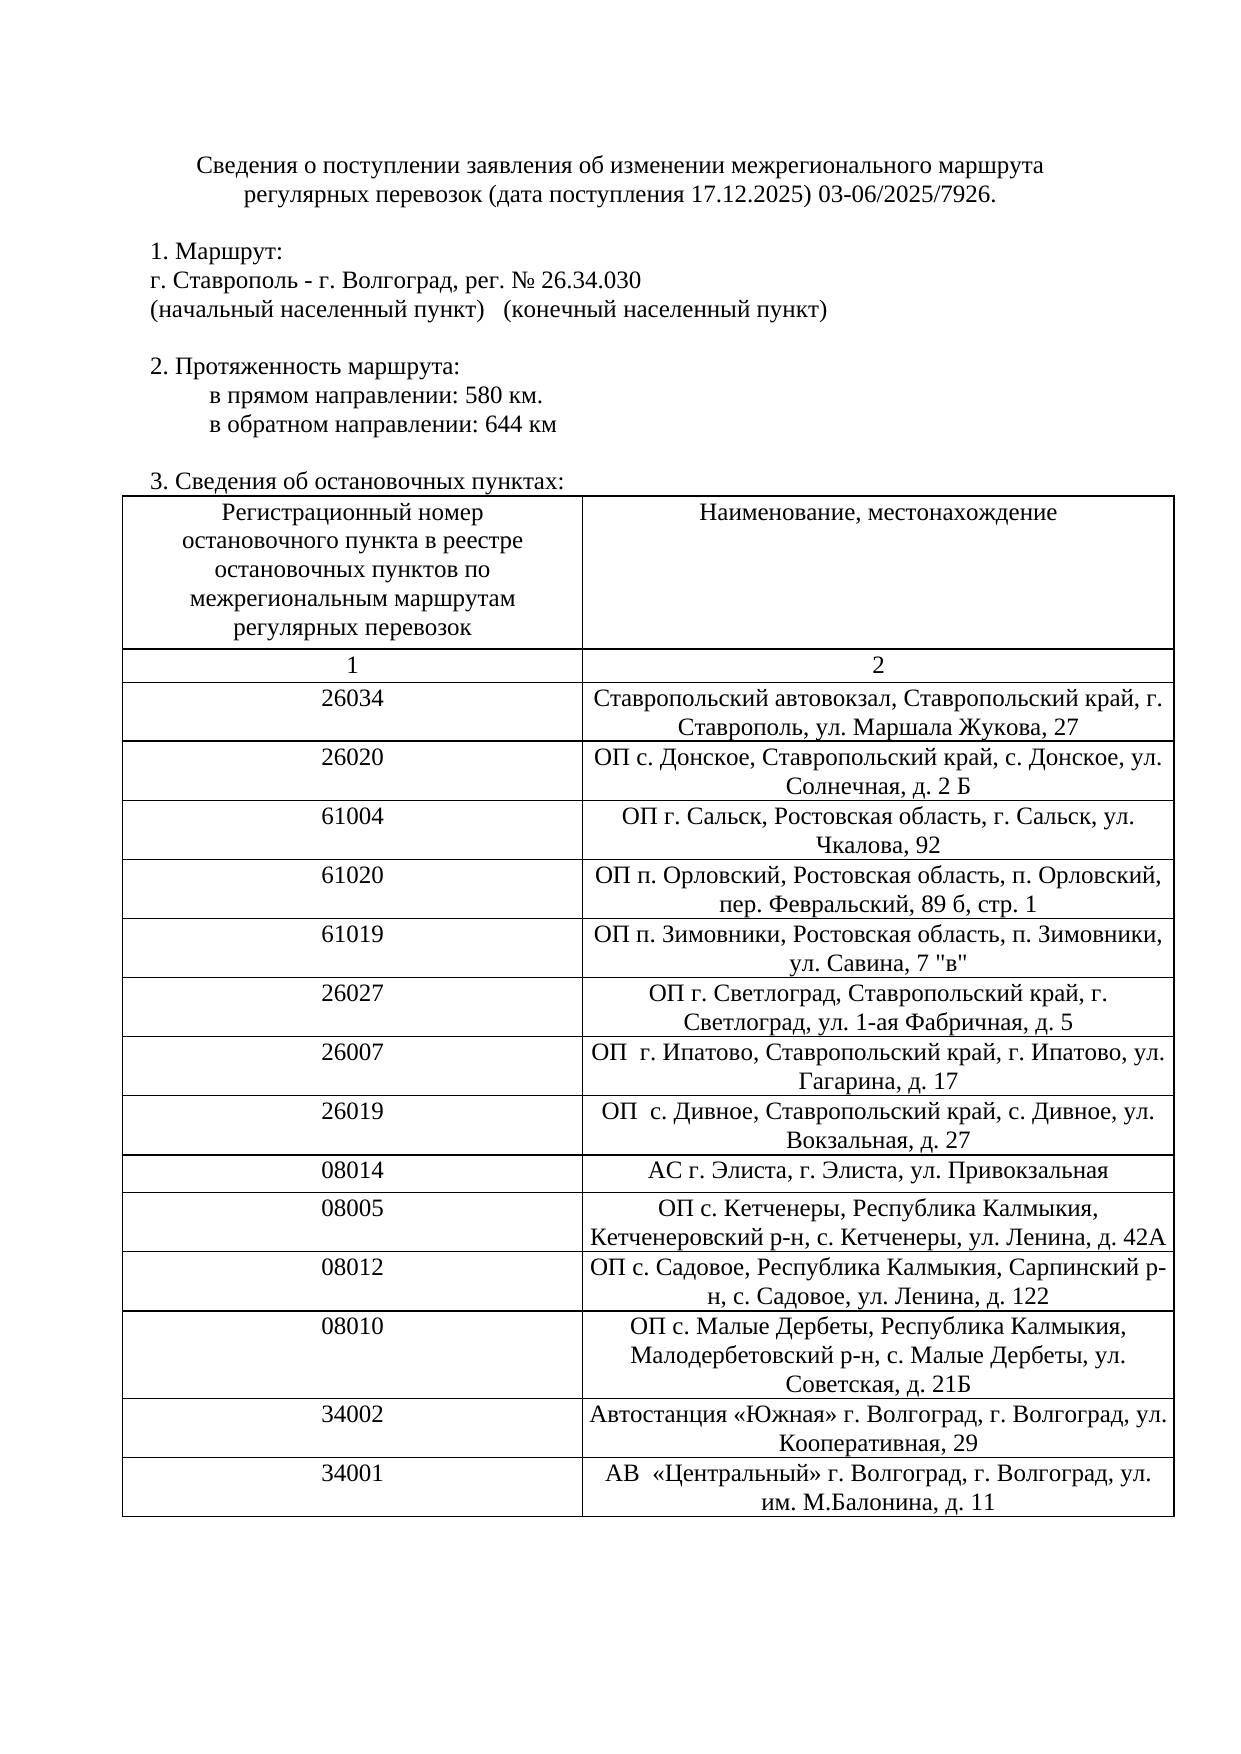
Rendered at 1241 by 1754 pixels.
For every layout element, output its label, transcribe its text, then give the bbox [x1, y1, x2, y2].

table_header Регистрационный номер остановочного пункта в реестре остановочных пунктов по межрегиональным маршрутам регулярных перевозок [123, 497, 582, 648]
table_cell ОП с. Дивное, Ставропольский край, с. Дивное, ул. Вокзальная, д. 27 [583, 1096, 1173, 1154]
table_cell 26020 [123, 742, 582, 799]
table_cell Автостанция «Южная» г. Волгоград, г. Волгоград, ул. Кооперативная, 29 [583, 1399, 1173, 1457]
table_cell 08010 [123, 1312, 582, 1398]
table_cell 61004 [123, 801, 582, 858]
text 3. Сведения об остановочных пунктах: [150, 466, 1090, 495]
table_cell ОП г. Светлоград, Ставропольский край, г. Светлоград, ул. 1-ая Фабричная, д. 5 [583, 978, 1173, 1036]
table_header Наименование, местонахождение [583, 497, 1173, 648]
text в обратном направлении: 644 км [150, 409, 1090, 437]
table_cell 08014 [123, 1156, 582, 1192]
text г. Ставрополь - г. Волгоград, рег. № 26.34.030 [150, 265, 1090, 294]
table_cell АВ «Центральный» г. Волгоград, г. Волгоград, ул. им. М.Балонина, д. 11 [583, 1458, 1173, 1516]
table_cell АС г. Элиста, г. Элиста, ул. Привокзальная [583, 1156, 1173, 1192]
table_cell 61019 [123, 919, 582, 977]
text 2. Протяженность маршрута: [150, 351, 1090, 380]
table_cell 26007 [123, 1037, 582, 1095]
table_cell Ставропольский автовокзал, Ставропольский край, г. Ставрополь, ул. Маршала Жукова, 27 [583, 683, 1173, 740]
table_cell ОП с. Садовое, Республика Калмыкия, Сарпинский р-н, с. Садовое, ул. Ленина, д. 122 [583, 1252, 1173, 1310]
table_cell ОП г. Ипатово, Ставропольский край, г. Ипатово, ул. Гагарина, д. 17 [583, 1037, 1173, 1095]
table_cell 1 [123, 650, 582, 681]
table_cell 2 [583, 650, 1173, 681]
table_cell 08012 [123, 1252, 582, 1310]
table_cell ОП с. Малые Дербеты, Республика Калмыкия, Малодербетовский р-н, с. Малые Дербеты, ул. Советская, д. 21Б [583, 1312, 1173, 1398]
table_cell 26027 [123, 978, 582, 1036]
table_cell 08005 [123, 1193, 582, 1251]
table_cell ОП г. Сальск, Ростовская область, г. Сальск, ул. Чкалова, 92 [583, 801, 1173, 858]
text Сведения о поступлении заявления об изменении межрегионального маршрута регулярных перевозок (дата поступления 17.12.2025) 03-06/2025/7926. [150, 150, 1090, 207]
table_cell 34002 [123, 1399, 582, 1457]
table_cell ОП п. Зимовники, Ростовская область, п. Зимовники, ул. Савина, 7 "в" [583, 919, 1173, 977]
table_cell 61020 [123, 860, 582, 918]
text (начальный населенный пункт) (конечный населенный пункт) [150, 294, 1090, 322]
text 1. Маршрут: [150, 236, 1090, 265]
table_cell ОП с. Кетченеры, Республика Калмыкия, Кетченеровский р-н, с. Кетченеры, ул. Ленина, д. 42А [583, 1193, 1173, 1251]
table_cell 34001 [123, 1458, 582, 1516]
table_cell ОП п. Орловский, Ростовская область, п. Орловский, пер. Февральский, 89 б, стр. 1 [583, 860, 1173, 918]
table_cell ОП с. Донское, Ставропольский край, с. Донское, ул. Солнечная, д. 2 Б [583, 742, 1173, 799]
text в прямом направлении: 580 км. [150, 380, 1090, 409]
table_cell 26019 [123, 1096, 582, 1154]
table_cell 26034 [123, 683, 582, 740]
